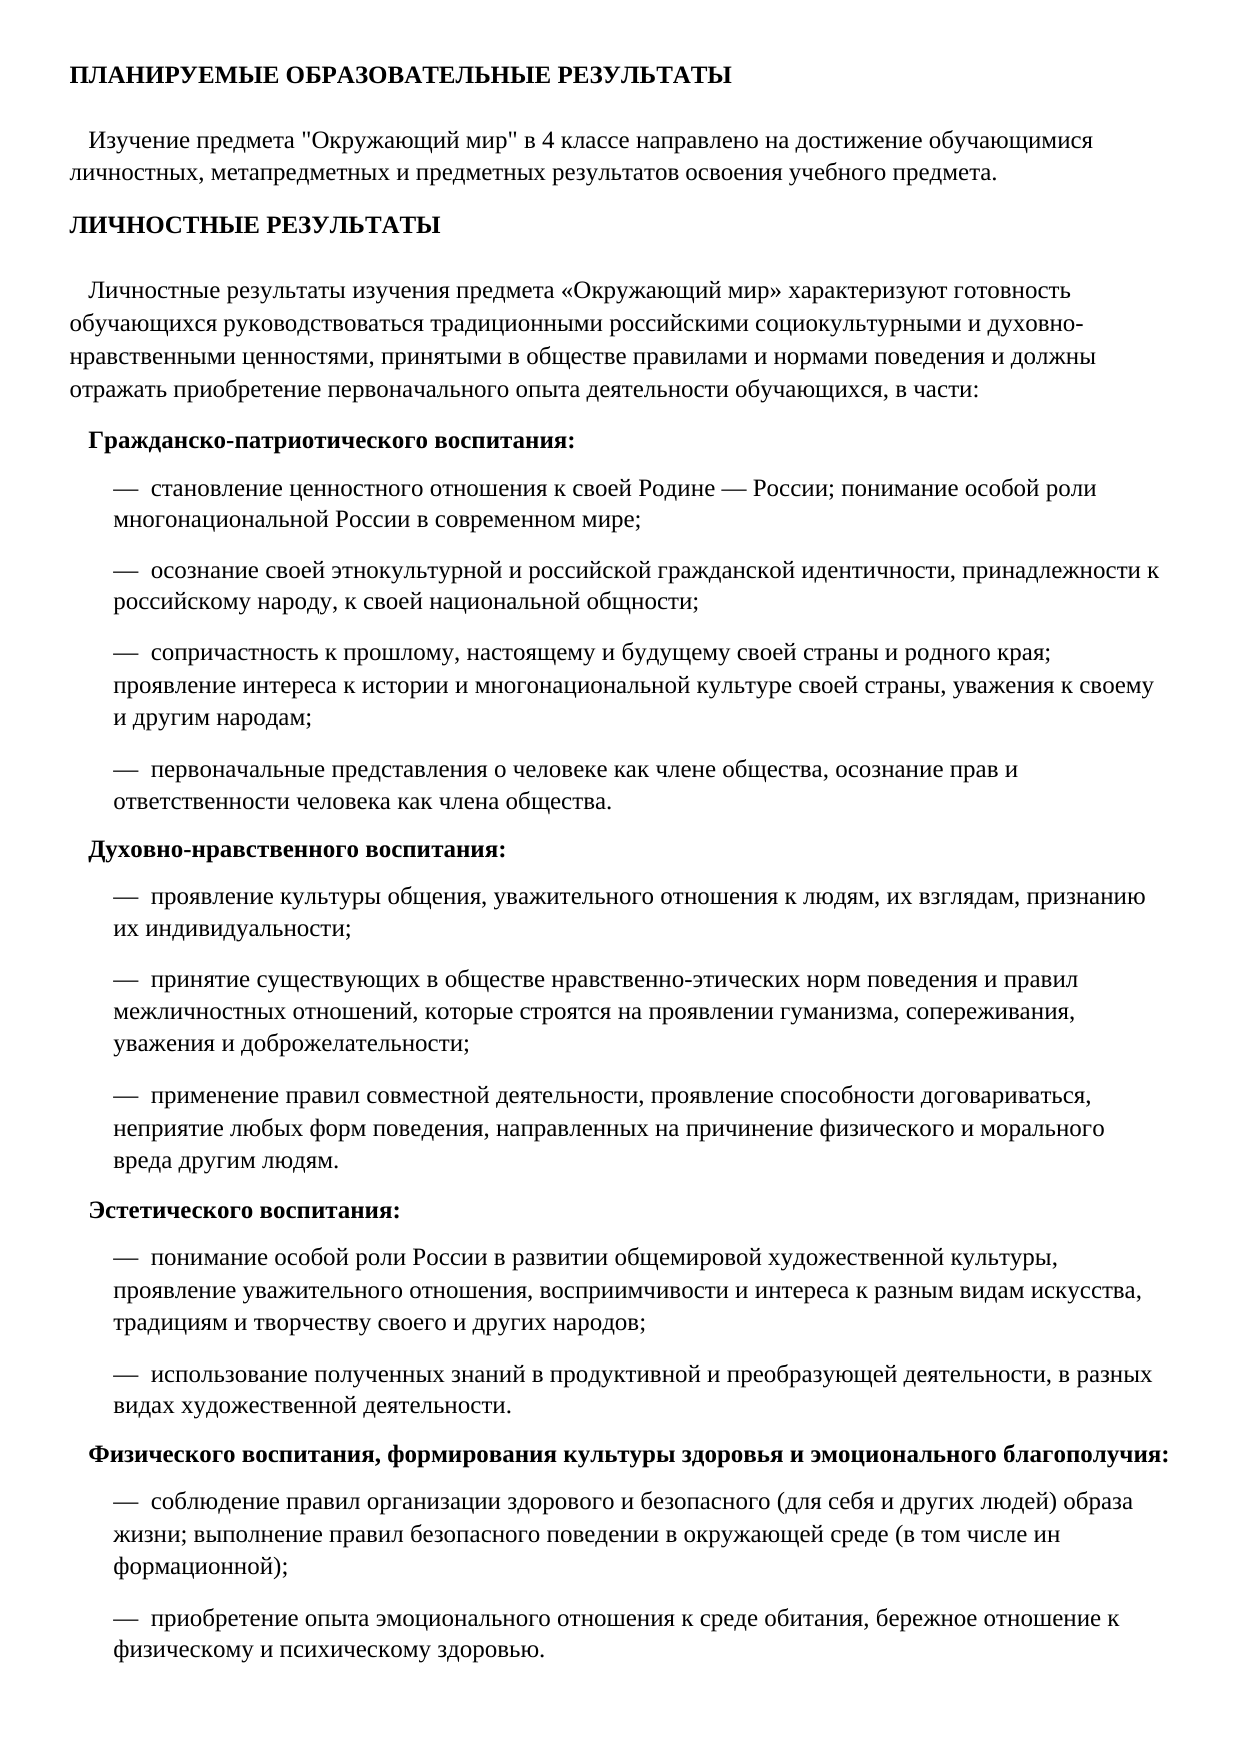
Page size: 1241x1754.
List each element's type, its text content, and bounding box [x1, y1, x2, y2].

text Личностные результаты изучения предмета «Окружающий мир» характеризуют готовность обучающихся руководствоваться традиционными российскими социокультурными и духовно-нравственными ценностями, принятыми в обществе правилами и нормами поведения и должны отражать приобретение первоначального опыта деятельности обучающихся, в части: [69, 275, 1098, 403]
text ЛИЧНОСТНЫЕ РЕЗУЛЬТАТЫ [69, 211, 1173, 239]
text Гражданско-патриотического воспитания: [88, 427, 1173, 454]
text — приобретение опыта эмоционального отношения к среде обитания, бережное отношение к физическому и психическому здоровью. [113, 1603, 1128, 1663]
text Эстетического воспитания: [88, 1197, 1173, 1224]
text Духовно-нравственного воспитания: [88, 836, 1173, 863]
text — первоначальные представления о человеке как члене общества, осознание прав и ответственности человека как члена общества. [113, 754, 1023, 814]
text — становление ценностного отношения к своей Родине — России; понимание особой роли многонациональной России в современном мире; [113, 473, 1098, 533]
text Изучение предмета "Окружающий мир" в 4 классе направлено на достижение обучающимися личностных, метапредметных и предметных результатов освоения учебного предмета. [69, 125, 1098, 185]
text Физического воспитания, формирования культуры здоровья и эмоционального благополучия: [88, 1440, 1173, 1468]
text — осознание своей этнокультурной и российской гражданской идентичности, принадлежности к российскому народу, к своей национальной общности; [113, 555, 1173, 615]
text — принятие существующих в обществе нравственно-этических норм поведения и правил межличностных отношений, которые строятся на проявлении гуманизма, сопереживания, уважения и доброжелательности; [113, 964, 1083, 1057]
text — проявление культуры общения, уважительного отношения к людям, их взглядам, признанию их индивидуальности; [113, 881, 1158, 941]
text — использование полученных знаний в продуктивной и преобразующей деятельности, в разных видах художественной деятельности. [113, 1359, 1158, 1419]
text ПЛАНИРУЕМЫЕ ОБРАЗОВАТЕЛЬНЫЕ РЕЗУЛЬТАТЫ [69, 62, 1173, 89]
text — сопричастность к прошлому, настоящему и будущему своей страны и родного края; проявление интереса к истории и многонациональной культуре своей страны, уважения к своему и другим народам; [113, 637, 1158, 731]
text — понимание особой роли России в развитии общемировой художественной культуры, проявление уважительного отношения, восприимчивости и интереса к разным видам искусства, традициям и творчеству своего и других народов; [113, 1242, 1158, 1336]
text — применение правил совместной деятельности, проявление способности договариваться, неприятие любых форм поведения, направленных на причинение физического и морального вреда другим людям. [113, 1081, 1113, 1174]
text — соблюдение правил организации здорового и безопасного (для себя и других людей) образа жизни; выполнение правил безопасного поведении в окружающей среде (в том числе ин формационной); [113, 1486, 1143, 1580]
